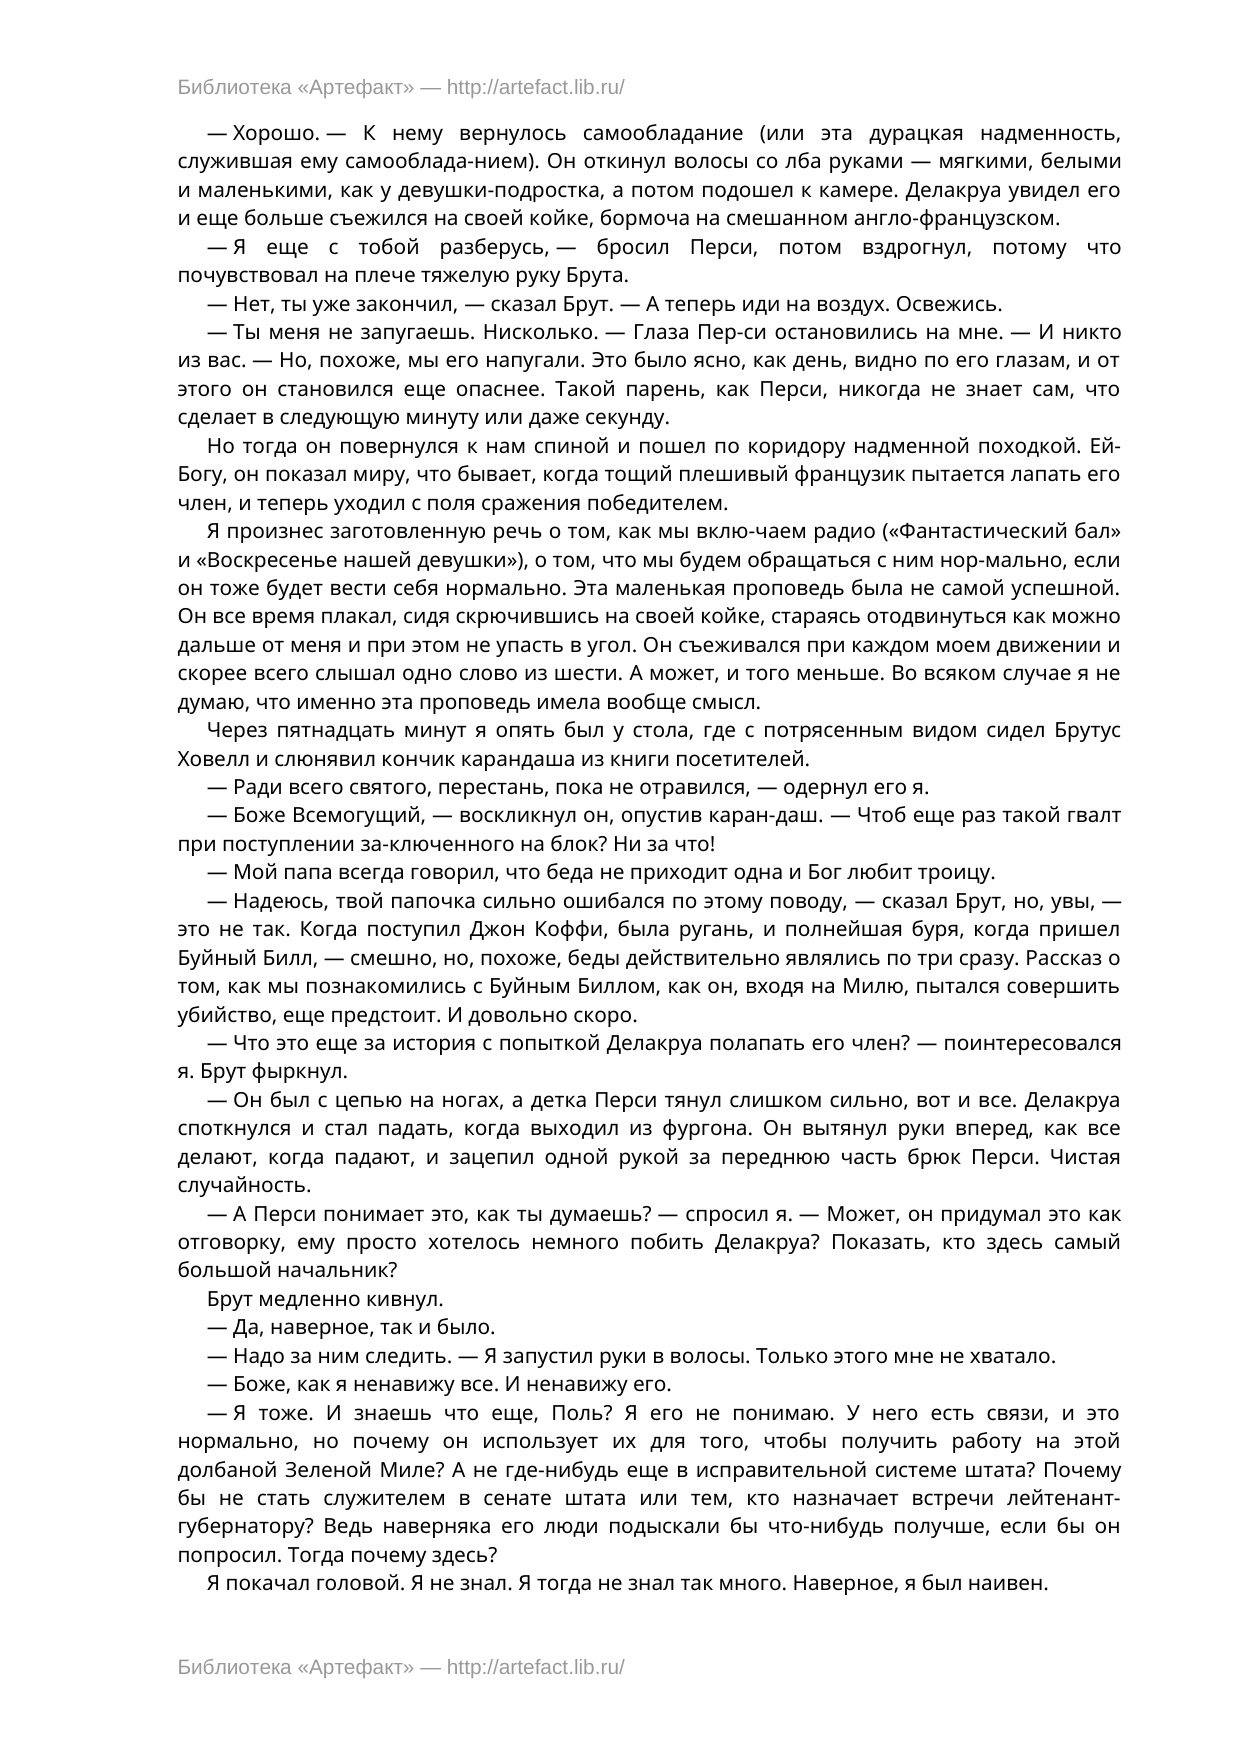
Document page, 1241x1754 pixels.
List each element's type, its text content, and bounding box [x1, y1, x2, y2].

text — А Перси понимает это, как ты думаешь? — спросил я. — Может, он придумал это как отговорку, ему просто хотелось немного побить Делакруа? Показать, кто здесь самый большой начальник? [177, 1199, 1122, 1284]
text — Нет, ты уже закончил, — сказал Брут. — А теперь иди на воздух. Освежись. [177, 289, 1122, 317]
text Я покачал головой. Я не знал. Я тогда не знал так много. Наверное, я был наивен. [177, 1568, 1122, 1597]
text — Я еще с тобой разберусь, — бросил Перси, потом вздрогнул, потому что почувствовал на плече тяжелую руку Брута. [177, 232, 1122, 289]
text — Он был с цепью на ногах, а детка Перси тянул слишком сильно, вот и все. Делакруа споткнулся и стал падать, когда выходил из фургона. Он вытянул руки вперед, как все делают, когда падают, и зацепил одной рукой за переднюю часть брюк Перси. Чистая случайность. [177, 1085, 1122, 1199]
text — Боже, как я ненавижу все. И ненавижу его. [177, 1369, 1122, 1398]
text — Я тоже. И знаешь что еще, Поль? Я его не понимаю. У него есть связи, и это нормально, но почему он использует их для того, чтобы получить работу на этой долбаной Зеленой Миле? А не где-нибудь еще в исправительной системе штата? Почему бы не стать служителем в сенате штата или тем, кто назначает встречи лейтенант-губернатору? Ведь наверняка его люди подыскали бы что-нибудь получше, если бы он попросил. Тогда почему здесь? [177, 1398, 1122, 1568]
text — Хорошо. — К нему вернулось самообладание (или эта дурацкая надменность, служившая ему самооблада-нием). Он откинул волосы со лба руками — мягкими, белыми и маленькими, как у девушки-подростка, а потом подошел к камере. Делакруа увидел его и еще больше съежился на своей койке, бормоча на смешанном англо-французском. [177, 118, 1122, 232]
text — Боже Всемогущий, — воскликнул он, опустив каран-даш. — Чтоб еще раз такой гвалт при поступлении за-ключенного на блок? Ни за что! [177, 801, 1122, 857]
text — Мой папа всегда говорил, что беда не приходит одна и Бог любит троицу. [177, 857, 1122, 886]
text — Что это еще за история с попыткой Делакруа полапать его член? — поинтересовался я. Брут фыркнул. [177, 1028, 1122, 1085]
text — Ради всего святого, перестань, пока не отравился, — одернул его я. [177, 772, 1122, 801]
text Через пятнадцать минут я опять был у стола, где с потрясенным видом сидел Брутус Ховелл и слюнявил кончик карандаша из книги посетителей. [177, 715, 1122, 772]
text — Ты меня не запугаешь. Нисколько. — Глаза Пер-си остановились на мне. — И никто из вас. — Но, похоже, мы его напугали. Это было ясно, как день, видно по его глазам, и от этого он становился еще опаснее. Такой парень, как Перси, никогда не знает сам, что сделает в следующую минуту или даже секунду. [177, 317, 1122, 431]
text — Да, наверное, так и было. [177, 1312, 1122, 1341]
text — Надо за ним следить. — Я запустил руки в волосы. Только этого мне не хватало. [177, 1341, 1122, 1369]
text Но тогда он повернулся к нам спиной и пошел по коридору надменной походкой. Ей-Богу, он показал миру, что бывает, когда тощий плешивый французик пытается лапать его член, и теперь уходил с поля сражения победителем. [177, 431, 1122, 516]
text Брут медленно кивнул. [177, 1284, 1122, 1312]
text Я произнес заготовленную речь о том, как мы вклю-чаем радио («Фантастический бал» и «Воскресенье нашей девушки»), о том, что мы будем обращаться с ним нор-мально, если он тоже будет вести себя нормально. Эта маленькая проповедь была не самой успешной. Он все время плакал, сидя скрючившись на своей койке, стараясь отодвинуться как можно дальше от меня и при этом не упасть в угол. Он съеживался при каждом моем движении и скорее всего слышал одно слово из шести. А может, и того меньше. Во всяком случае я не думаю, что именно эта проповедь имела вообще смысл. [177, 516, 1122, 715]
text — Надеюсь, твой папочка сильно ошибался по этому поводу, — сказал Брут, но, увы, — это не так. Когда поступил Джон Коффи, была ругань, и полнейшая буря, когда пришел Буйный Билл, — смешно, но, похоже, беды действительно являлись по три сразу. Рассказ о том, как мы познакомились с Буйным Биллом, как он, входя на Милю, пытался совершить убийство, еще предстоит. И довольно скоро. [177, 886, 1122, 1028]
